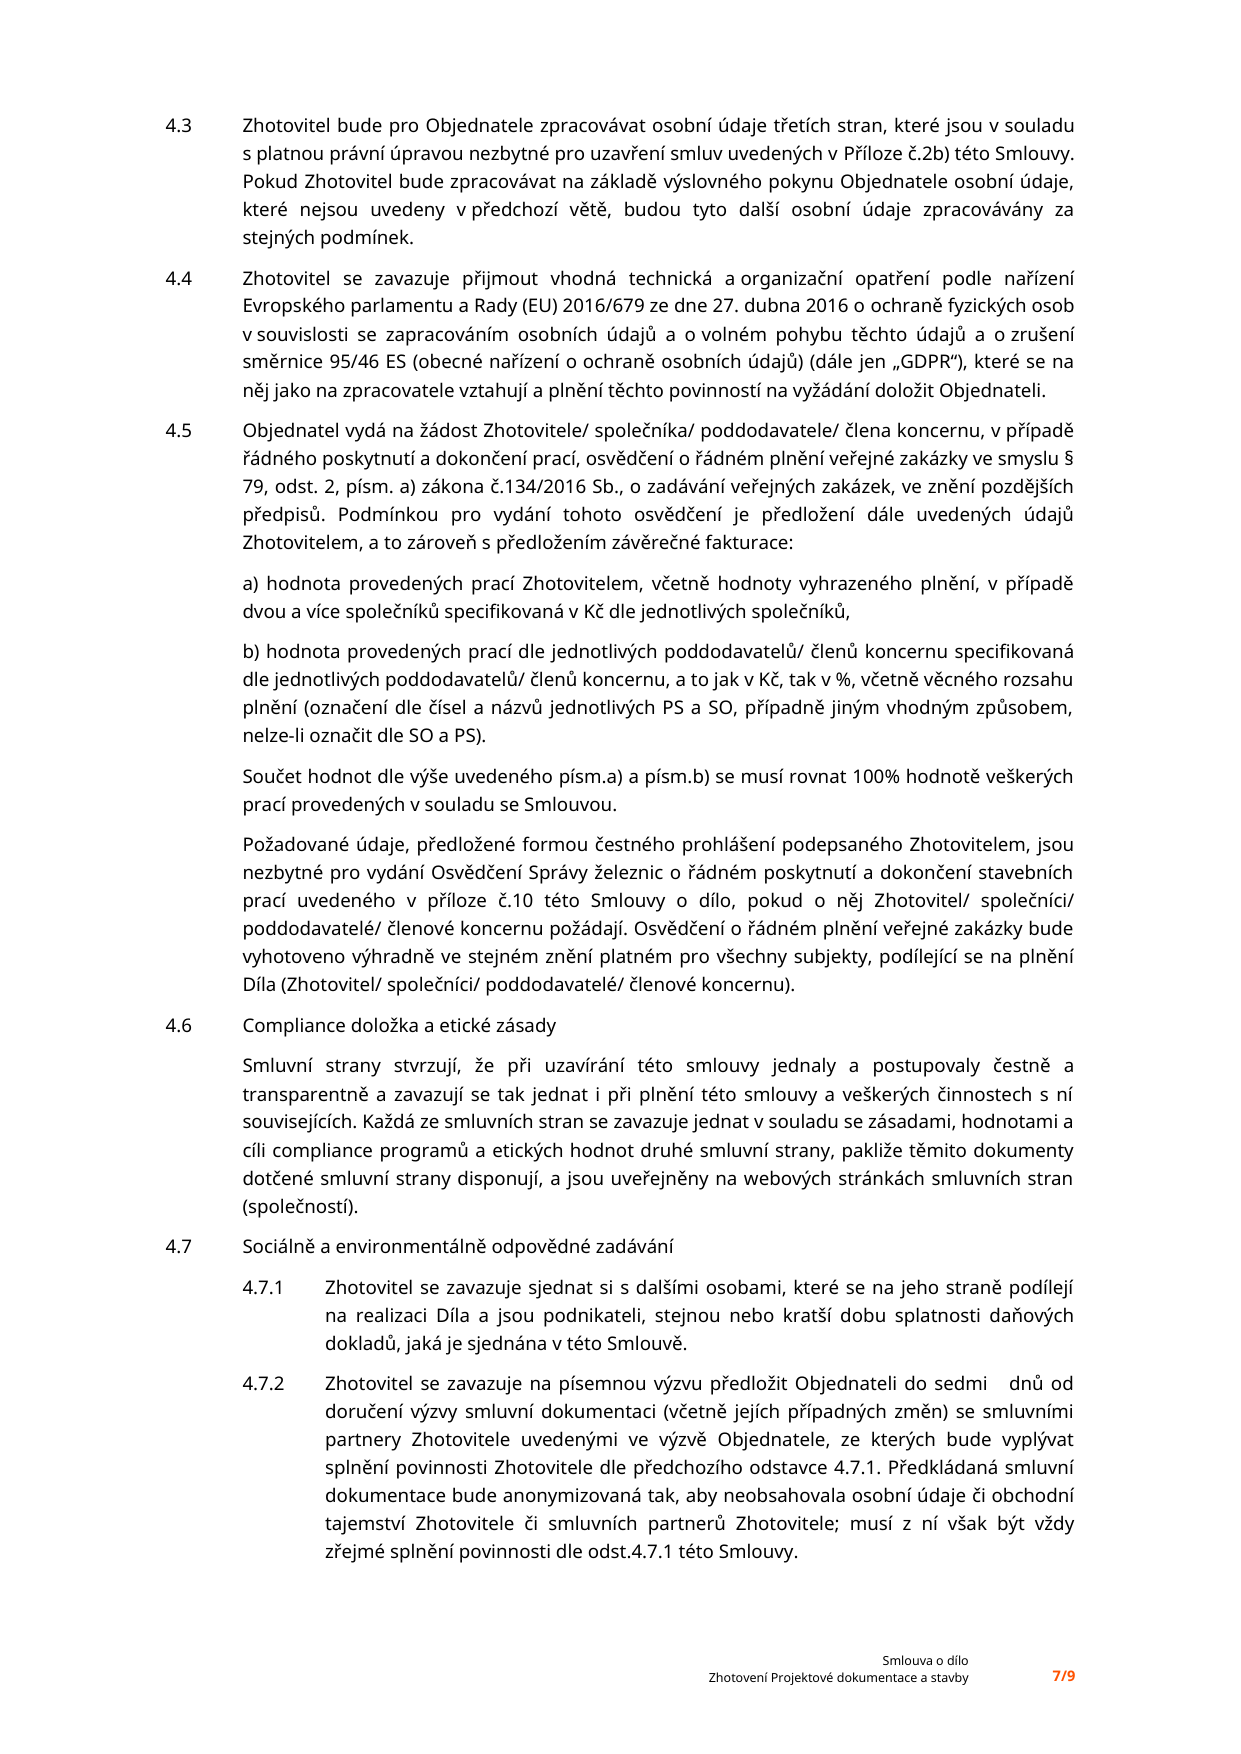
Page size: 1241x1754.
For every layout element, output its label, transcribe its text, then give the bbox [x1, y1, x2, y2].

list Součet hodnot dle výše uvedeného písm.a) a písm.b) se musí rovnat 100% hodnotě veškerých prací provedených v souladu se Smlouvou. [242, 763, 1075, 817]
text Zhotovitel se zavazuje přijmout vhodná technická a organizační opatření podle nařízení Evropského parlamentu a Rady (EU) 2016/679 ze dne 27. dubna 2016 o ochraně fyzických osob v souvislosti se zapracováním osobních údajů a o volném pohybu těchto údajů a o zrušení směrnice 95/46 ES (obecné nařízení o ochraně osobních údajů) (dále jen „GDPR“), které se na něj jako na zpracovatele vztahují a plnění těchto povinností na vyžádání doložit Objednateli. [165, 265, 1075, 402]
text Compliance doložka a etické zásady [165, 1012, 1075, 1038]
text Zhotovitel se zavazuje na písemnou výzvu předložit Objednateli do sedmi dnů od doručení výzvy smluvní dokumentaci (včetně jejích případných změn) se smluvními partnery Zhotovitele uvedenými ve výzvě Objednatele, ze kterých bude vyplývat splnění povinnosti Zhotovitele dle předchozího odstavce 4.7.1. Předkládaná smluvní dokumentace bude anonymizovaná tak, aby neobsahovala osobní údaje či obchodní tajemství Zhotovitele či smluvních partnerů Zhotovitele; musí z ní však být vždy zřejmé splnění povinnosti dle odst.4.7.1 této Smlouvy. [242, 1371, 1075, 1564]
list a) hodnota provedených prací Zhotovitelem, včetně hodnoty vyhrazeného plnění, v případě dvou a více společníků specifikovaná v Kč dle jednotlivých společníků, [242, 570, 1075, 623]
text Zhotovitel se zavazuje sjednat si s dalšími osobami, které se na jeho straně podílejí na realizaci Díla a jsou podnikateli, stejnou nebo kratší dobu splatnosti daňových dokladů, jaká je sjednána v této Smlouvě. [242, 1274, 1075, 1356]
list Sociálně a environmentálně odpovědné zadávání [165, 1233, 1075, 1259]
list Požadované údaje, předložené formou čestného prohlášení podepsaného Zhotovitelem, jsou nezbytné pro vydání Osvědčení Správy železnic o řádném poskytnutí a dokončení stavebních prací uvedeného v příloze č.10 této Smlouvy o dílo, pokud o něj Zhotovitel/ společníci/ poddodavatelé/ členové koncernu požádají. Osvědčení o řádném plnění veřejné zakázky bude vyhotoveno výhradně ve stejném znění platném pro všechny subjekty, podílející se na plnění Díla (Zhotovitel/ společníci/ poddodavatelé/ členové koncernu). [242, 832, 1075, 997]
list Objednatel vydá na žádost Zhotovitele/ společníka/ poddodavatele/ člena koncernu, v případě řádného poskytnutí a dokončení prací, osvědčení o řádném plnění veřejné zakázky ve smyslu § 79, odst. 2, písm. a) zákona č.134/2016 Sb., o zadávání veřejných zakázek, ve znění pozdějších předpisů. Podmínkou pro vydání tohoto osvědčení je předložení dále uvedených údajů Zhotovitelem, a to zároveň s předložením závěrečné fakturace: [165, 417, 1075, 555]
text Zhotovitel bude pro Objednatele zpracovávat osobní údaje třetích stran, které jsou v souladu s platnou právní úpravou nezbytné pro uzavření smluv uvedených v Příloze č.2b) této Smlouvy. Pokud Zhotovitel bude zpracovávat na základě výslovného pokynu Objednatele osobní údaje, které nejsou uvedeny v předchozí větě, budou tyto další osobní údaje zpracovávány za stejných podmínek. [165, 112, 1075, 250]
list b) hodnota provedených prací dle jednotlivých poddodavatelů/ členů koncernu specifikovaná dle jednotlivých poddodavatelů/ členů koncernu, a to jak v Kč, tak v %, včetně věcného rozsahu plnění (označení dle čísel a názvů jednotlivých PS a SO, případně jiným vhodným způsobem, nelze-li označit dle SO a PS). [242, 638, 1075, 748]
list Smluvní strany stvrzují, že při uzavírání této smlouvy jednaly a postupovaly čestně a transparentně a zavazují se tak jednat i při plnění této smlouvy a veškerých činnostech s ní souvisejících. Každá ze smluvních stran se zavazuje jednat v souladu se zásadami, hodnotami a cíli compliance programů a etických hodnot druhé smluvní strany, pakliže těmito dokumenty dotčené smluvní strany disponují, a jsou uveřejněny na webových stránkách smluvních stran (společností). [242, 1053, 1075, 1218]
